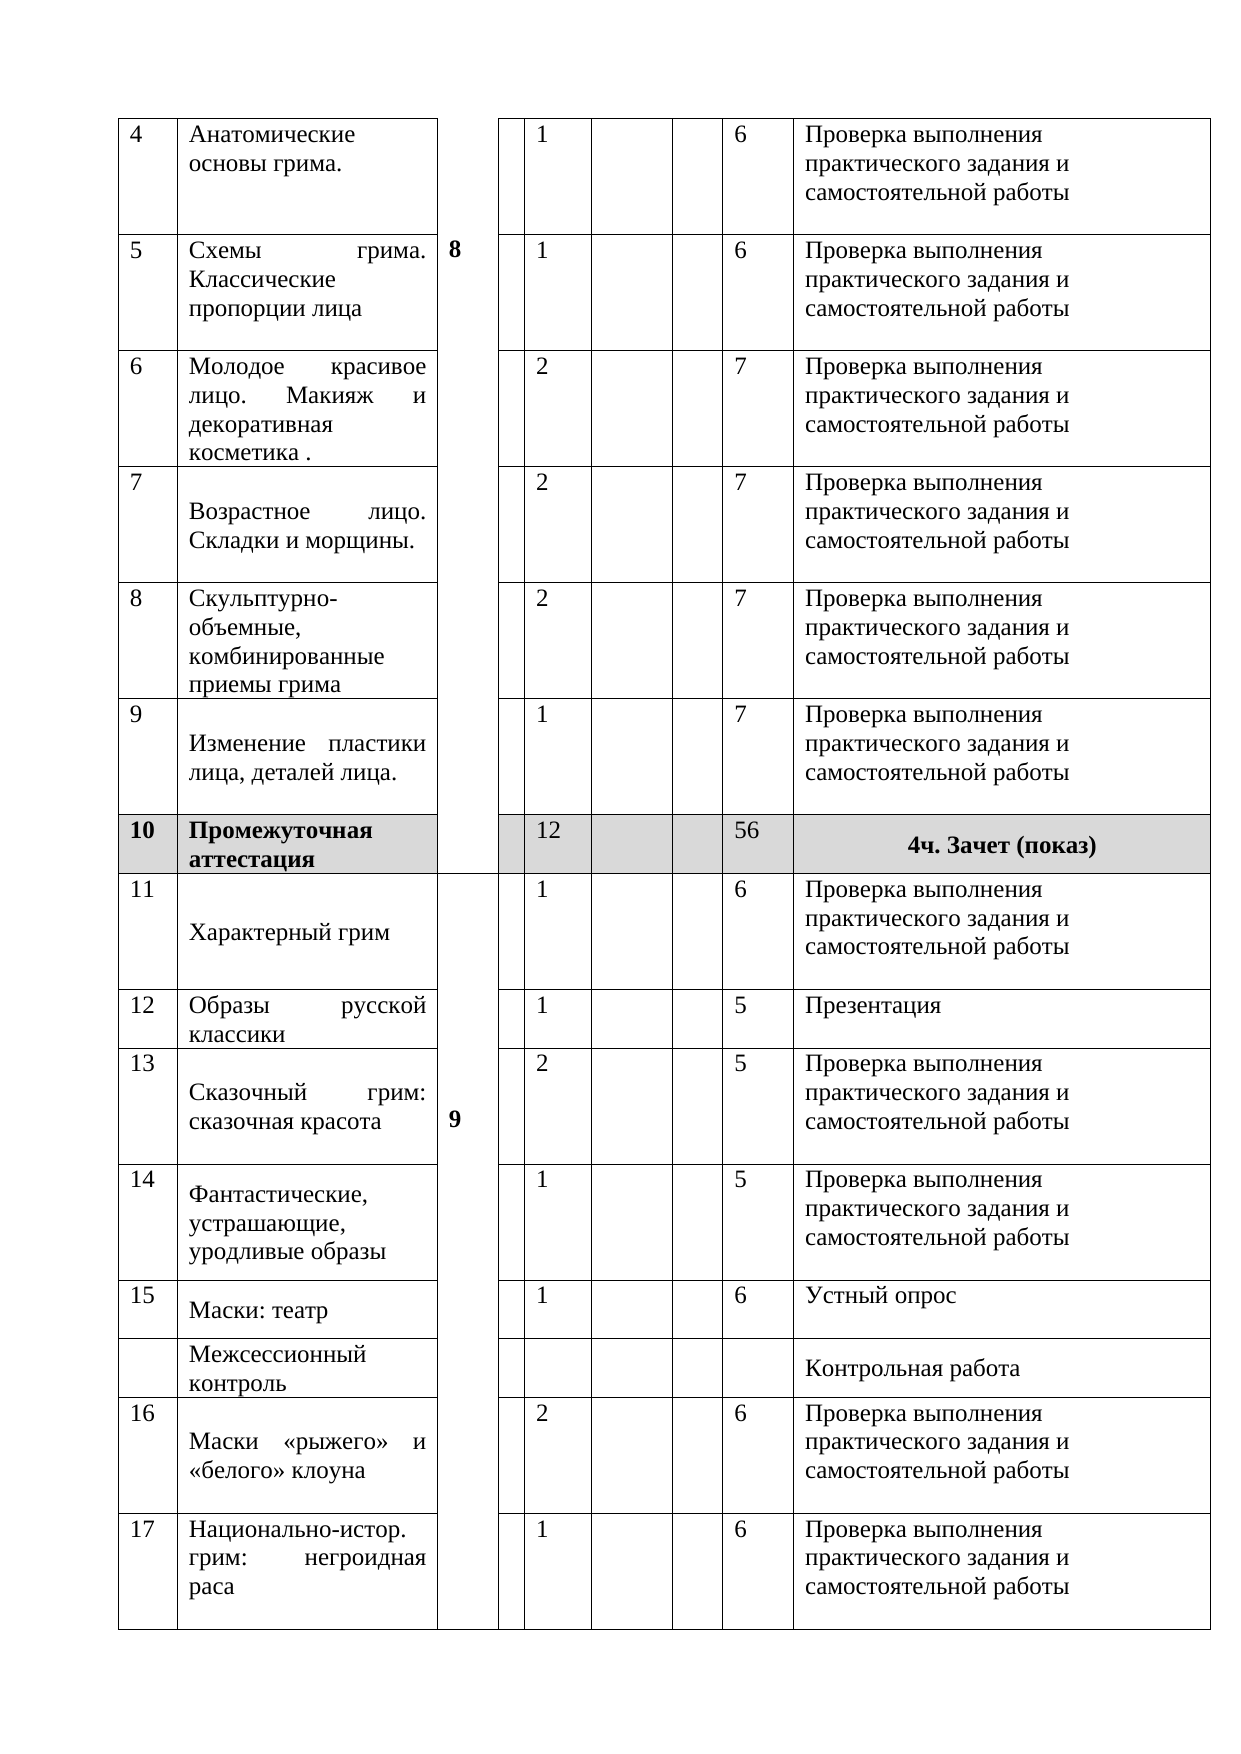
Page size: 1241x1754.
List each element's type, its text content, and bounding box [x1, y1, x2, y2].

table_cell 6 [723, 874, 793, 989]
table_cell 1 [525, 874, 591, 989]
table_cell [499, 1398, 524, 1513]
table_cell Устный опрос [794, 1281, 1210, 1338]
table_cell [499, 1049, 524, 1163]
table_cell [673, 1514, 722, 1629]
table_cell Маски: театр [178, 1281, 437, 1338]
table_cell 17 [119, 1514, 177, 1629]
table_cell Маски «рыжего» и «белого» клоуна [178, 1398, 437, 1513]
table_cell [119, 1339, 177, 1397]
table_cell Проверка выполнения практического задания и самостоятельной работы [794, 874, 1210, 989]
table_cell [499, 1165, 524, 1279]
table_cell [499, 467, 524, 582]
table_cell [673, 1339, 722, 1397]
table_cell Промежуточная аттестация [178, 815, 437, 873]
table_cell [499, 1281, 524, 1338]
table_cell [592, 1165, 672, 1279]
table_cell 1 [525, 119, 591, 234]
table_cell [592, 874, 672, 989]
table_cell 2 [525, 583, 591, 698]
table_cell 6 [723, 1514, 793, 1629]
table_cell [723, 1339, 793, 1397]
table_cell [499, 1514, 524, 1629]
table_cell 4 [119, 119, 177, 234]
table_cell Проверка выполнения практического задания и самостоятельной работы [794, 699, 1210, 814]
table_cell 1 [525, 699, 591, 814]
table_cell 2 [525, 351, 591, 466]
table_cell Контрольная работа [794, 1339, 1210, 1397]
table_cell Проверка выполнения практического задания и самостоятельной работы [794, 1049, 1210, 1163]
table_cell 2 [525, 1398, 591, 1513]
table_cell 13 [119, 1049, 177, 1163]
table_cell [499, 351, 524, 466]
table_cell [592, 699, 672, 814]
table_cell Характерный грим [178, 874, 437, 989]
table_cell 56 [723, 815, 793, 873]
table_cell [592, 815, 672, 873]
table_cell Сказочный грим: сказочная красота [178, 1049, 437, 1163]
table_cell [499, 990, 524, 1047]
table_cell [499, 235, 524, 350]
table_cell [499, 699, 524, 814]
table_cell [673, 1049, 722, 1163]
table_cell Образы русской классики [178, 990, 437, 1047]
table_cell [592, 235, 672, 350]
table_cell [499, 1339, 524, 1397]
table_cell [794, 119, 1210, 234]
table_cell 9 [438, 874, 498, 1629]
table_cell 6 [723, 119, 793, 234]
table_cell [673, 467, 722, 582]
table_cell 7 [723, 699, 793, 814]
table_cell [673, 1398, 722, 1513]
table_cell 14 [119, 1165, 177, 1279]
table_cell [673, 990, 722, 1047]
table_cell 6 [723, 235, 793, 350]
table_cell 1 [525, 1165, 591, 1279]
table_cell 6 [119, 351, 177, 466]
table_cell 7 [723, 351, 793, 466]
table_cell [673, 351, 722, 466]
table_cell [499, 815, 524, 873]
table_cell 5 [119, 235, 177, 350]
table_cell [592, 1049, 672, 1163]
table_cell [673, 119, 722, 234]
table_cell [592, 351, 672, 466]
table_cell 5 [723, 1165, 793, 1279]
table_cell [794, 235, 1210, 350]
table_cell [592, 119, 672, 234]
table_cell [673, 583, 722, 698]
table_cell Анатомические основы грима. [178, 119, 437, 234]
table_cell [592, 1281, 672, 1338]
table_cell [673, 874, 722, 989]
table_cell 16 [119, 1398, 177, 1513]
table_cell Изменение пластики лица, деталей лица. [178, 699, 437, 814]
table_cell 6 [723, 1281, 793, 1338]
table_cell 7 [723, 583, 793, 698]
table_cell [794, 1514, 1210, 1629]
table_cell 1 [525, 1281, 591, 1338]
table_cell [673, 815, 722, 873]
table_cell Межсессионный контроль [178, 1339, 437, 1397]
table_cell [592, 1514, 672, 1629]
table_cell 7 [119, 467, 177, 582]
table_cell [592, 467, 672, 582]
table_cell Возрастное лицо. Складки и морщины. [178, 467, 437, 582]
table_cell 5 [723, 990, 793, 1047]
table_cell Проверка выполнения практического задания и самостоятельной работы [794, 1165, 1210, 1279]
table_cell [592, 1398, 672, 1513]
table_cell Схемы грима. Классические пропорции лица [178, 235, 437, 350]
table_cell Молодое красивое лицо. Макияж и декоративная косметика . [178, 351, 437, 466]
table_cell 6 [723, 1398, 793, 1513]
table_cell 4ч. Зачет (показ) [794, 815, 1210, 873]
table_cell [525, 1339, 591, 1397]
table_cell 1 [525, 990, 591, 1047]
table_cell [592, 990, 672, 1047]
table_cell [673, 1165, 722, 1279]
table_cell [592, 1339, 672, 1397]
table_cell Национально-истор. грим: негроидная раса [178, 1514, 437, 1629]
table_cell Скульптурно-объемные, комбинированные приемы грима [178, 583, 437, 698]
table_cell Проверка выполнения практического задания и самостоятельной работы [794, 351, 1210, 466]
table_cell 9 [119, 699, 177, 814]
table_cell Презентация [794, 990, 1210, 1047]
table_cell [673, 1281, 722, 1338]
table_cell [673, 699, 722, 814]
table_cell [673, 235, 722, 350]
table_cell [499, 874, 524, 989]
table_cell 5 [723, 1049, 793, 1163]
table_cell 10 [119, 815, 177, 873]
table_cell [499, 583, 524, 698]
table_cell Проверка выполнения практического задания и самостоятельной работы [794, 583, 1210, 698]
table_cell 1 [525, 1514, 591, 1629]
table_cell [592, 583, 672, 698]
table_cell 8 [119, 583, 177, 698]
table_cell Фантастические, устрашающие, уродливые образы [178, 1165, 437, 1279]
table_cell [794, 1398, 1210, 1513]
table_cell 7 [723, 467, 793, 582]
table_cell 2 [525, 1049, 591, 1163]
table_cell 2 [525, 467, 591, 582]
table_cell 11 [119, 874, 177, 989]
table_cell 1 [525, 235, 591, 350]
table_cell Проверка выполнения практического задания и самостоятельной работы [794, 467, 1210, 582]
table_cell 12 [119, 990, 177, 1047]
table_cell 15 [119, 1281, 177, 1338]
table_cell [499, 119, 524, 234]
table_cell 12 [525, 815, 591, 873]
